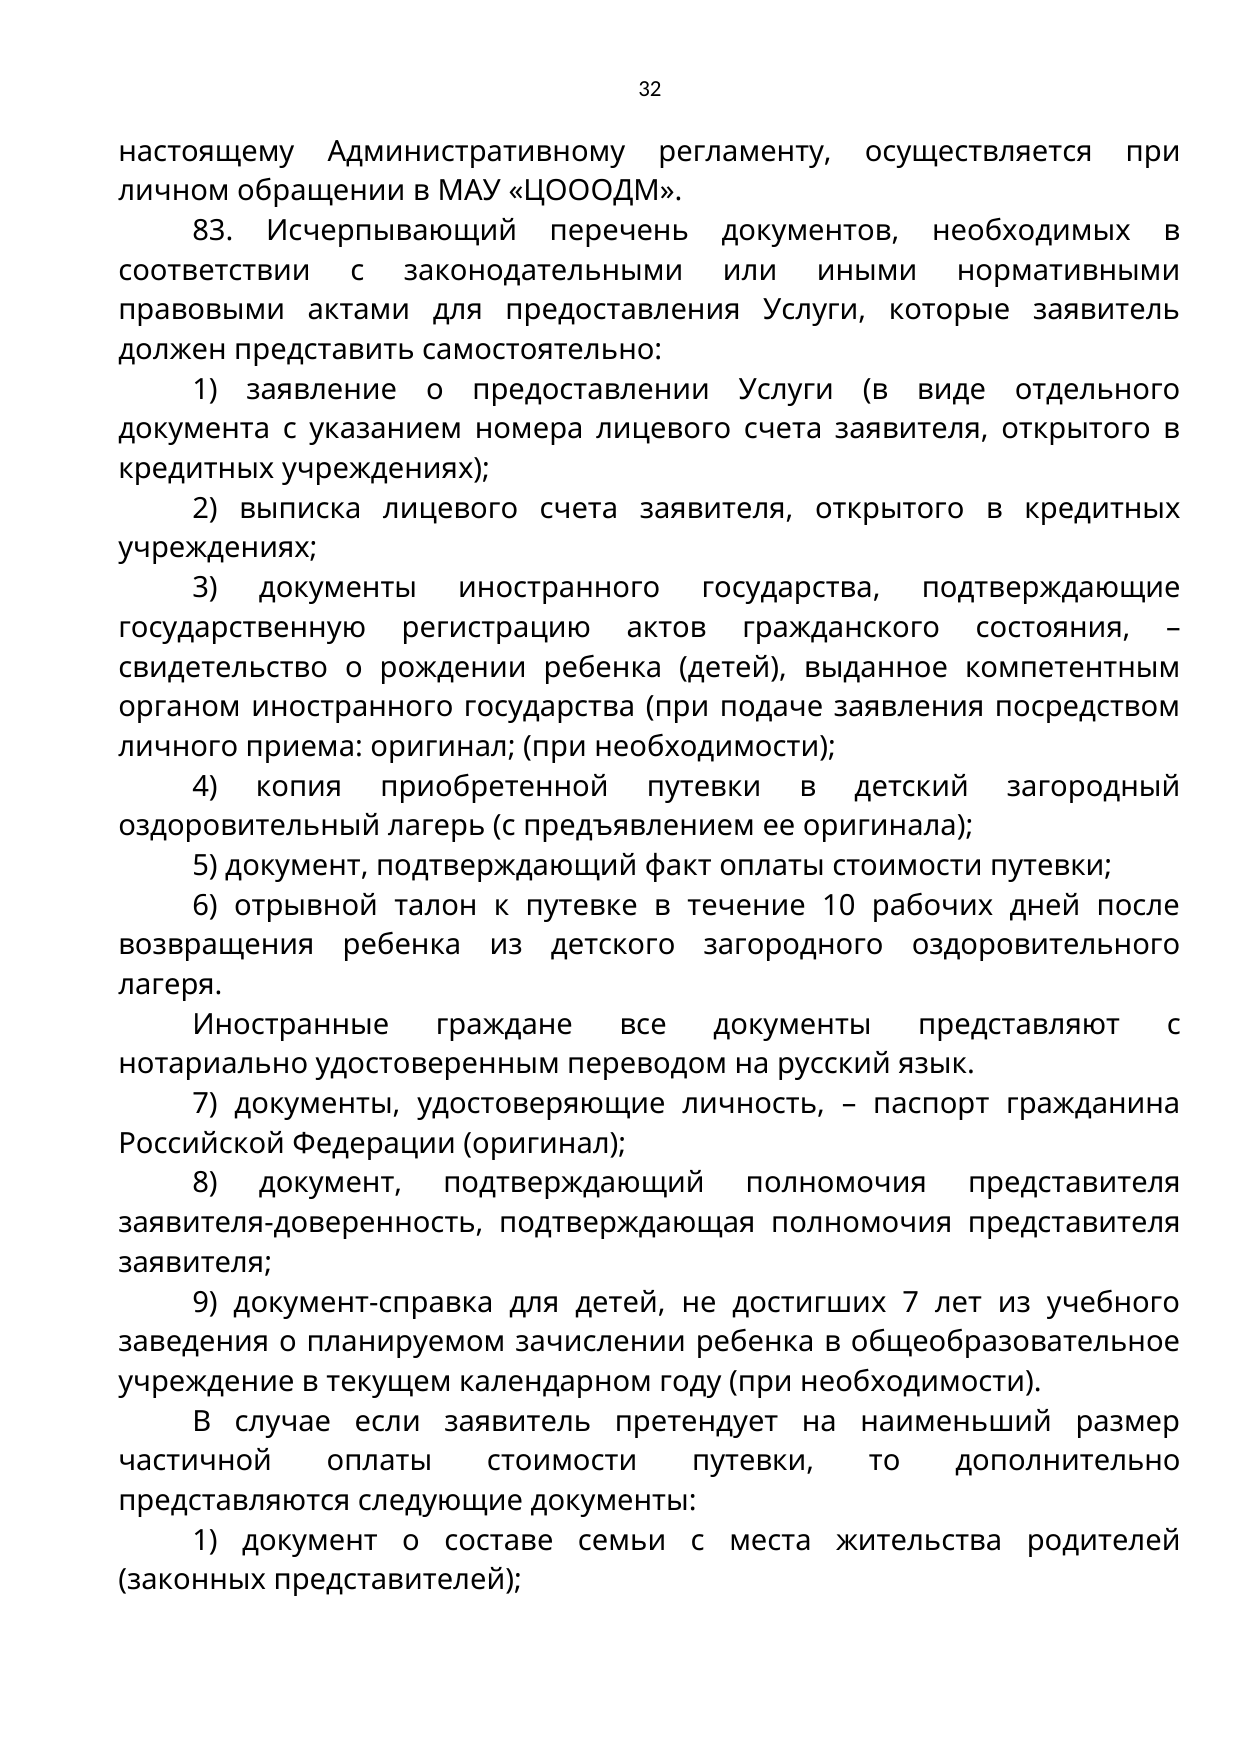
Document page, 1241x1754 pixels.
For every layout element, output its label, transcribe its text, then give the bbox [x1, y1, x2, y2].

text 5) документ, подтверждающий факт оплаты стоимости путевки; [118, 844, 1181, 884]
text 9) документ-справка для детей, не достигших 7 лет из учебного заведения о планируемом зачислении ребенка в общеобразовательное учреждение в текущем календарном году (при необходимости). [118, 1281, 1181, 1400]
text 2) выписка лицевого счета заявителя, открытого в кредитных учреждениях; [118, 487, 1181, 566]
text 4) копия приобретенной путевки в детский загородный оздоровительный лагерь (с предъявлением ее оригинала); [118, 765, 1181, 844]
text В случае если заявитель претендует на наименьший размер частичной оплаты стоимости путевки, то дополнительно представляются следующие документы: [118, 1400, 1181, 1519]
text 3) документы иностранного государства, подтверждающие государственную регистрацию актов гражданского состояния, – свидетельство о рождении ребенка (детей), выданное компетентным органом иностранного государства (при подаче заявления посредством личного приема: оригинал; (при необходимости); [118, 566, 1181, 765]
text 1) документ о составе семьи с места жительства родителей (законных представителей); [118, 1519, 1181, 1598]
text 8) документ, подтверждающий полномочия представителя заявителя-доверенность, подтверждающая полномочия представителя заявителя; [118, 1162, 1181, 1281]
text 6) отрывной талон к путевке в течение 10 рабочих дней после возвращения ребенка из детского загородного оздоровительного лагеря. [118, 884, 1181, 1003]
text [118, 130, 1181, 209]
text 83. Исчерпывающий перечень документов, необходимых в соответствии с законодательными или иными нормативными правовыми актами для предоставления Услуги, которые заявитель должен представить самостоятельно: [118, 209, 1181, 368]
text 7) документы, удостоверяющие личность, – паспорт гражданина Российской Федерации (оригинал); [118, 1082, 1181, 1162]
text Иностранные граждане все документы представляют с нотариально удостоверенным переводом на русский язык. [118, 1003, 1181, 1082]
text 1) заявление о предоставлении Услуги (в виде отдельного документа с указанием номера лицевого счета заявителя, открытого в кредитных учреждениях); [118, 368, 1181, 487]
